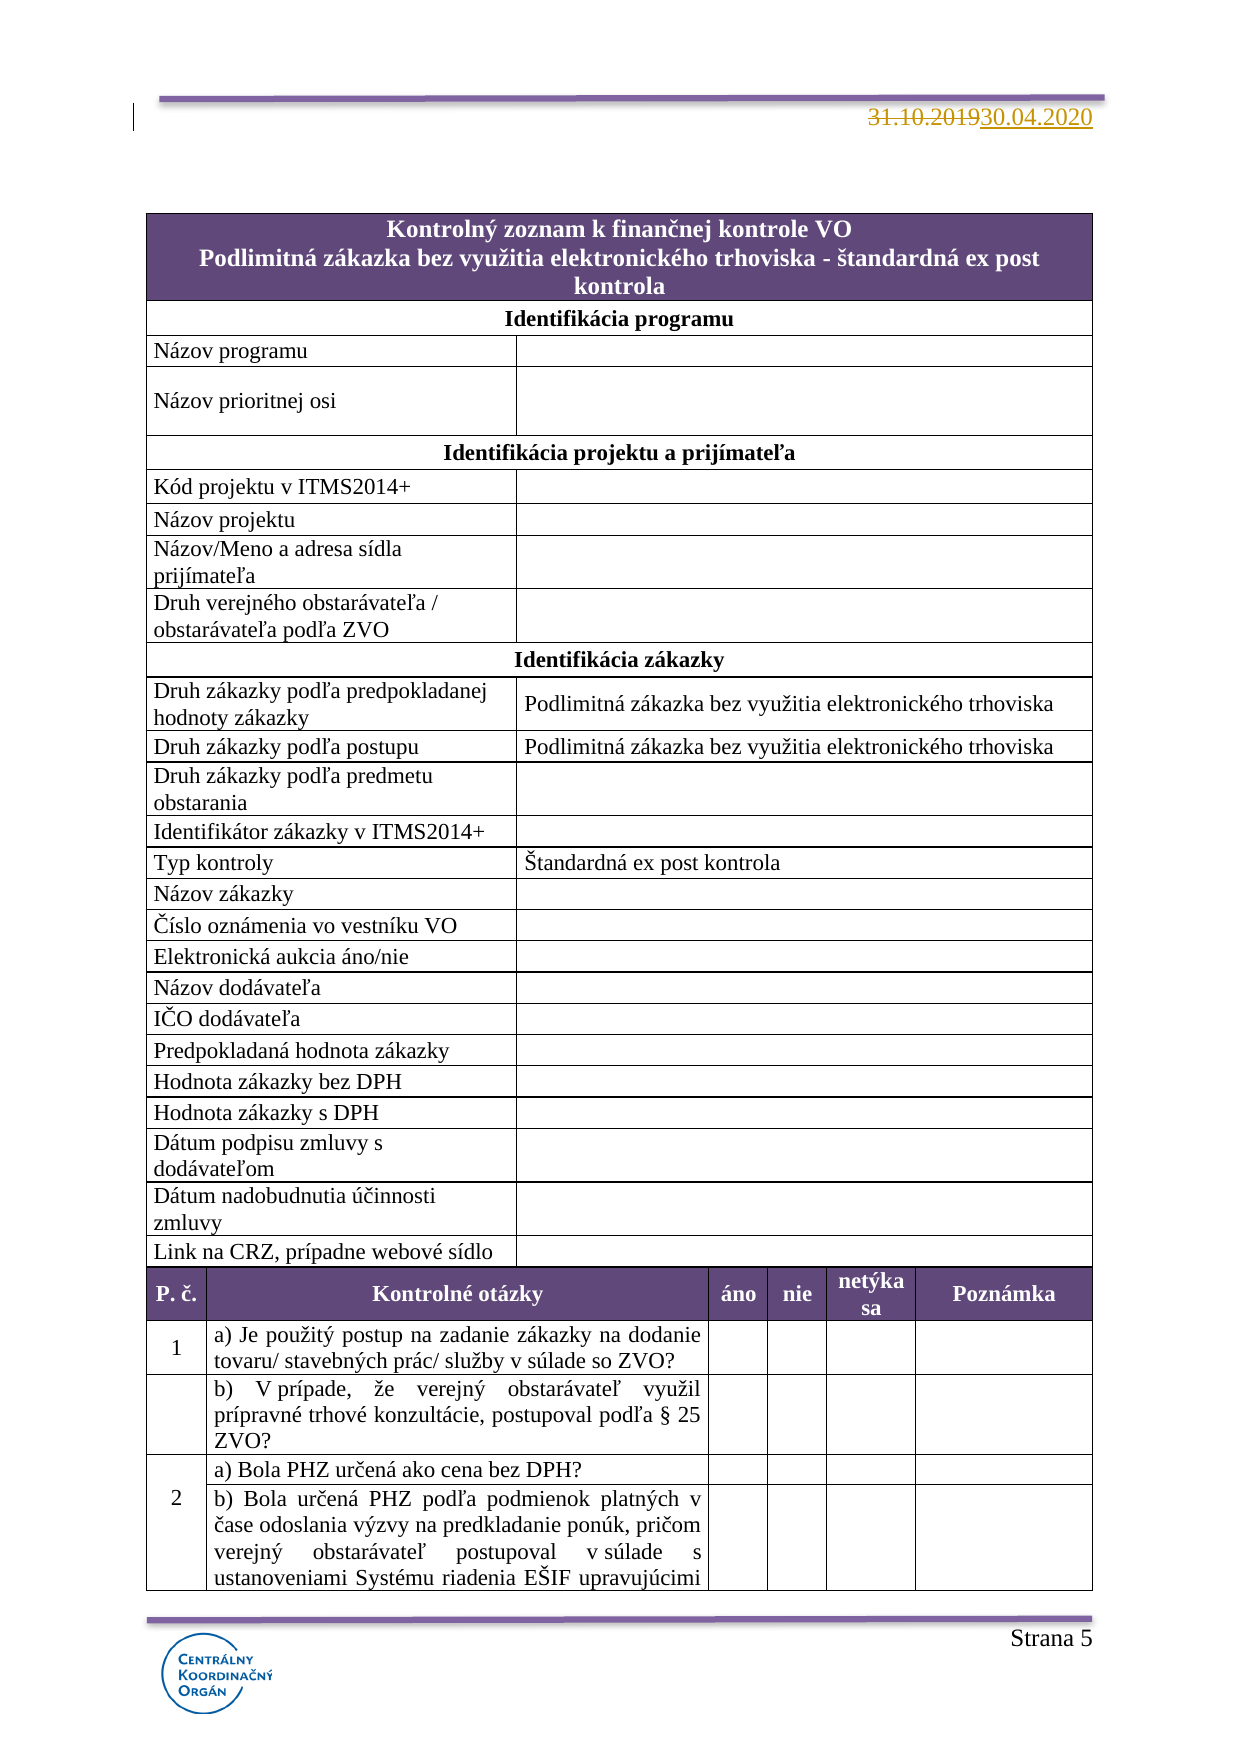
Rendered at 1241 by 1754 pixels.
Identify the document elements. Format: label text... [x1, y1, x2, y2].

table_cell [768, 1375, 826, 1454]
table_cell [916, 1321, 1092, 1374]
table_cell Kontrolné otázky [207, 1268, 708, 1320]
table_cell Typ kontroly [147, 848, 516, 878]
table_cell Názov programu [147, 336, 516, 366]
table_cell Číslo oznámenia vo vestníku VO [147, 910, 516, 940]
table_cell [517, 367, 1092, 434]
table_cell [147, 1375, 206, 1454]
table_cell [517, 941, 1092, 971]
table_cell [517, 879, 1092, 909]
table_cell Druh zákazky podľa postupu [147, 731, 516, 761]
table_cell Hodnota zákazky bez DPH [147, 1066, 516, 1096]
table_cell [517, 1236, 1092, 1266]
table_cell Názov/Meno a adresa sídla prijímateľa [147, 536, 516, 588]
table_cell 2 [147, 1455, 206, 1590]
table_cell [517, 1035, 1092, 1065]
table_cell Druh zákazky podľa predmetu obstarania [147, 763, 516, 815]
table_cell [827, 1485, 915, 1590]
table_cell [517, 1098, 1092, 1128]
table_cell Názov zákazky [147, 879, 516, 909]
table_cell a) Je použitý postup na zadanie zákazky na dodanie tovaru/ stavebných prác/ služby v súlade so ZVO? [207, 1321, 708, 1374]
table_cell [517, 589, 1092, 642]
table_cell [517, 336, 1092, 366]
table_cell [517, 536, 1092, 588]
table_cell Názov projektu [147, 504, 516, 534]
table_cell Link na CRZ, prípadne webové sídlo [147, 1236, 516, 1266]
table_cell Názov prioritnej osi [147, 367, 516, 434]
table_cell [517, 1183, 1092, 1235]
table_cell Podlimitná zákazka bez využitia elektronického trhoviska [517, 731, 1092, 761]
picture [159, 1631, 272, 1713]
table_cell [517, 763, 1092, 815]
table_cell Dátum nadobudnutia účinnosti zmluvy [147, 1183, 516, 1235]
table_cell Názov dodávateľa [147, 973, 516, 1003]
table_cell [827, 1321, 915, 1374]
table_cell [768, 1455, 826, 1484]
table_cell IČO dodávateľa [147, 1004, 516, 1034]
table_header Kontrolný zoznam k finančnej kontrole VO Podlimitná zákazka bez využitia elektronického trhoviska - štandardná ex post kontrola [147, 214, 1092, 300]
table_cell Identifikátor zákazky v ITMS2014+ [147, 816, 516, 846]
table_cell Elektronická aukcia áno/nie [147, 941, 516, 971]
table_cell Hodnota zákazky s DPH [147, 1098, 516, 1128]
table_cell [827, 1375, 915, 1454]
table_cell nie [768, 1268, 826, 1320]
table_cell b) V prípade, že verejný obstarávateľ využil prípravné trhové konzultácie, postupoval podľa § 25 ZVO? [207, 1375, 708, 1454]
table_cell Podlimitná zákazka bez využitia elektronického trhoviska [517, 678, 1092, 730]
table_cell Druh verejného obstarávateľa / obstarávateľa podľa ZVO [147, 589, 516, 642]
table_cell Štandardná ex post kontrola [517, 848, 1092, 878]
table_cell [916, 1375, 1092, 1454]
table_cell 1 [147, 1321, 206, 1374]
table_cell [517, 910, 1092, 940]
table_cell [709, 1375, 767, 1454]
table_cell Identifikácia projektu a prijímateľa [147, 436, 1092, 469]
table_cell [827, 1455, 915, 1484]
table_cell Druh zákazky podľa predpokladanej hodnoty zákazky [147, 678, 516, 730]
table_cell [709, 1485, 767, 1590]
table_cell [517, 470, 1092, 503]
table_cell P. č. [147, 1268, 206, 1320]
table_cell Predpokladaná hodnota zákazky [147, 1035, 516, 1065]
table_cell Identifikácia programu [147, 301, 1092, 334]
table_cell netýka sa [827, 1268, 915, 1320]
table_cell Identifikácia zákazky [147, 643, 1092, 676]
table_cell [517, 504, 1092, 534]
table_cell [768, 1485, 826, 1590]
table_cell Dátum podpisu zmluvy s dodávateľom [147, 1129, 516, 1181]
table_cell [916, 1485, 1092, 1590]
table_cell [207, 1485, 708, 1590]
table_cell [709, 1455, 767, 1484]
table_cell [517, 1066, 1092, 1096]
table_cell a) Bola PHZ určená ako cena bez DPH? [207, 1455, 708, 1484]
table_cell [709, 1321, 767, 1374]
table_cell [916, 1455, 1092, 1484]
table_cell [517, 973, 1092, 1003]
table_cell [517, 816, 1092, 846]
table_cell [768, 1321, 826, 1374]
table_cell Poznámka [916, 1268, 1092, 1320]
table_cell áno [709, 1268, 767, 1320]
table_cell [517, 1004, 1092, 1034]
table_cell [517, 1129, 1092, 1181]
table_cell Kód projektu v ITMS2014+ [147, 470, 516, 503]
